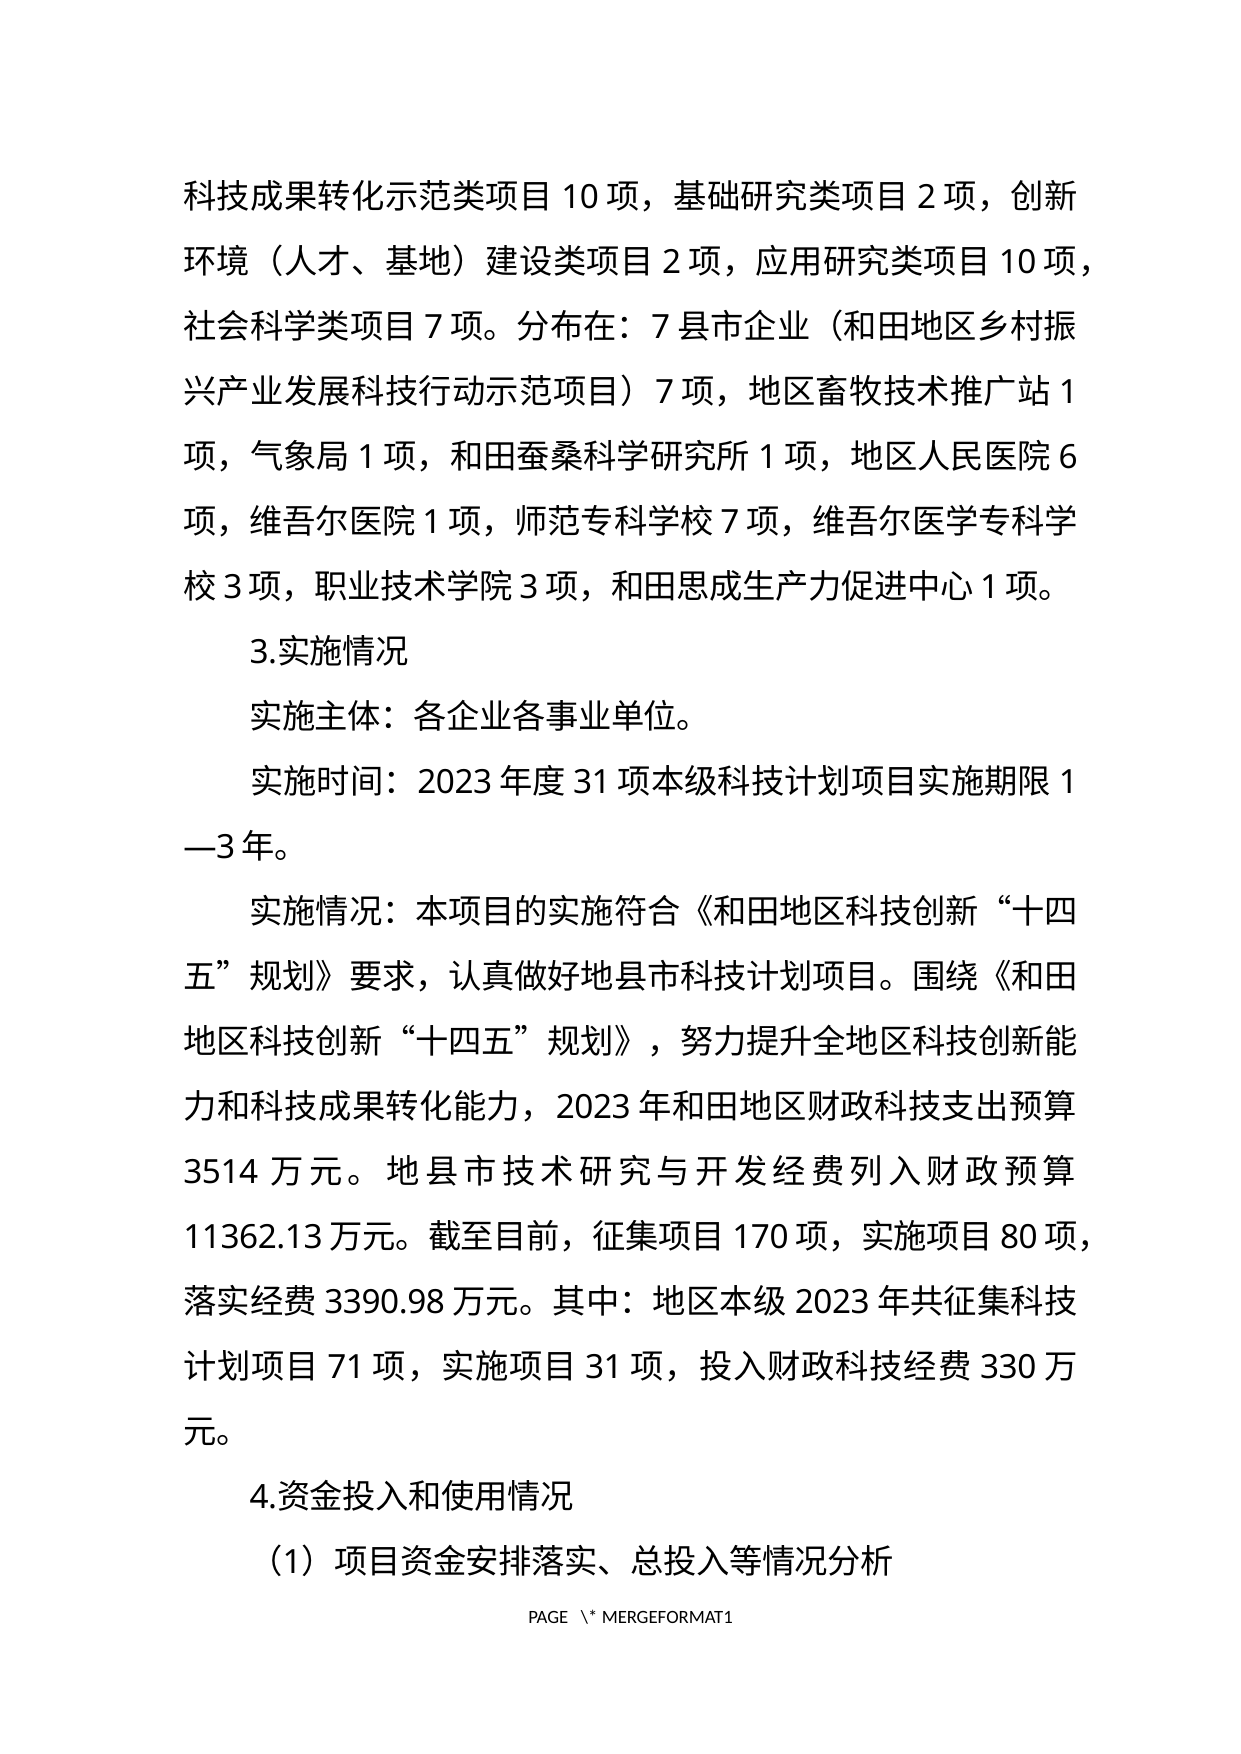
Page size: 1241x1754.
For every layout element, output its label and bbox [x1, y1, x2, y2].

text [183, 162, 1078, 1592]
